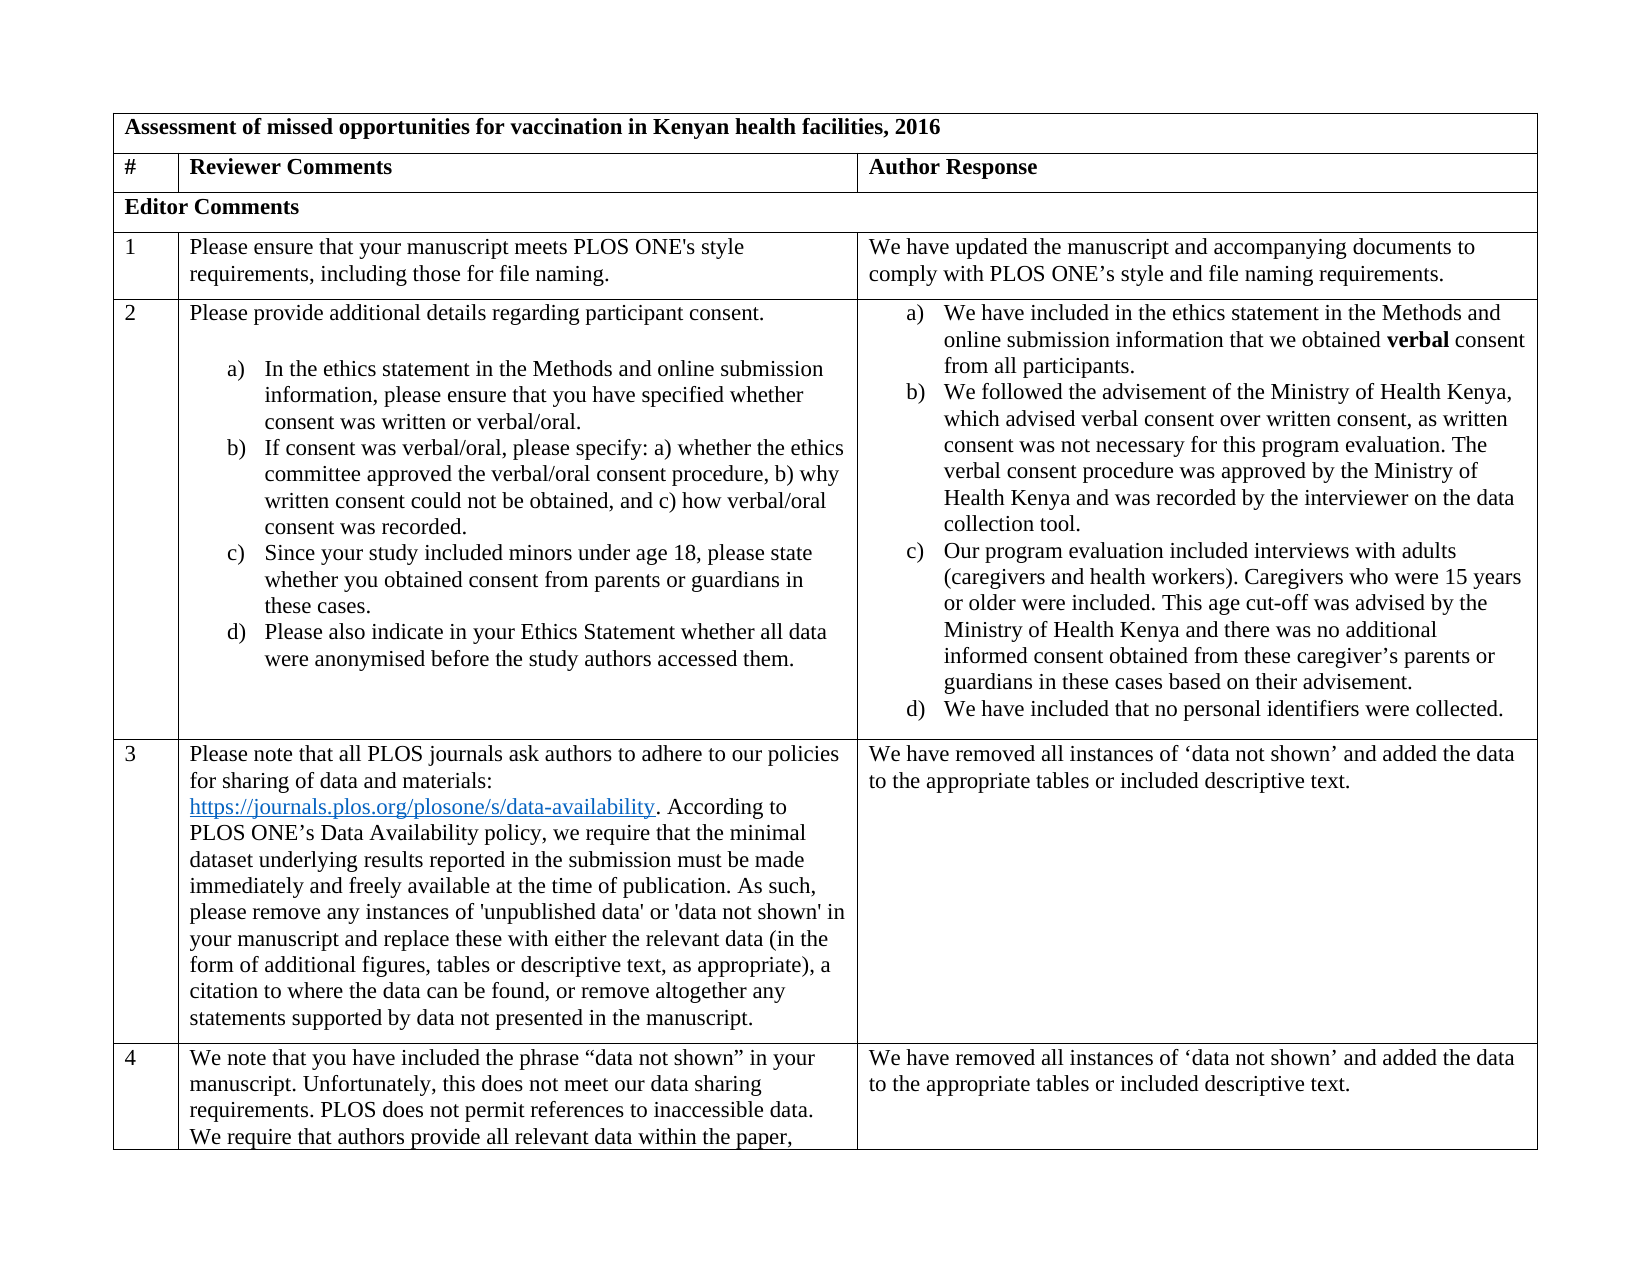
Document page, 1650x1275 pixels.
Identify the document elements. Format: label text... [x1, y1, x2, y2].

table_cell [179, 1044, 857, 1149]
table_cell 4 [114, 1044, 178, 1149]
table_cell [858, 1044, 1537, 1149]
table_cell Please ensure that your manuscript meets PLOS ONE's style requirements, including those for file naming. [179, 233, 857, 298]
table_cell We have included in the ethics statement in the Methods and online submission information that we obtained verbal consent from all participants. We followed the advisement of the Ministry of Health Kenya, which advised verbal consent over written consent, as written consent was not necessary for this program evaluation. The verbal consent procedure was approved by the Ministry of Health Kenya and was recorded by the interviewer on the data collection tool. Our program evaluation included interviews with adults (caregivers and health workers). Caregivers who were 15 years or older were included. This age cut-off was advised by the Ministry of Health Kenya and there was no additional informed consent obtained from these caregiver’s parents or guardians in these cases based on their advisement. We have included that no personal identifiers were collected. [858, 300, 1537, 739]
table_cell Editor Comments [114, 193, 1537, 232]
table_cell 1 [114, 233, 178, 298]
table_header Assessment of missed opportunities for vaccination in Kenyan health facilities, 2016 [114, 114, 1537, 152]
table_cell 3 [114, 740, 178, 1043]
table_cell Please provide additional details regarding participant consent. In the ethics statement in the Methods and online submission information, please ensure that you have specified whether consent was written or verbal/oral. If consent was verbal/oral, please specify: a) whether the ethics committee approved the verbal/oral consent procedure, b) why written consent could not be obtained, and c) how verbal/oral consent was recorded. Since your study included minors under age 18, please state whether you obtained consent from parents or guardians in these cases. Please also indicate in your Ethics Statement whether all data were anonymised before the study authors accessed them. [179, 300, 857, 739]
table_cell We have removed all instances of ‘data not shown’ and added the data to the appropriate tables or included descriptive text. [858, 740, 1537, 1043]
table_cell Author Response [858, 154, 1537, 192]
table_cell Please note that all PLOS journals ask authors to adhere to our policies for sharing of data and materials: https://journals.plos.org/plosone/s/data-availability. According to PLOS ONE’s Data Availability policy, we require that the minimal dataset underlying results reported in the submission must be made immediately and freely available at the time of publication. As such, please remove any instances of 'unpublished data' or 'data not shown' in your manuscript and replace these with either the relevant data (in the form of additional figures, tables or descriptive text, as appropriate), a citation to where the data can be found, or remove altogether any statements supported by data not presented in the manuscript. [179, 740, 857, 1043]
table_cell # [114, 154, 178, 192]
table_cell Reviewer Comments [179, 154, 857, 192]
table_cell We have updated the manuscript and accompanying documents to comply with PLOS ONE’s style and file naming requirements. [858, 233, 1537, 298]
table_cell 2 [114, 300, 178, 739]
